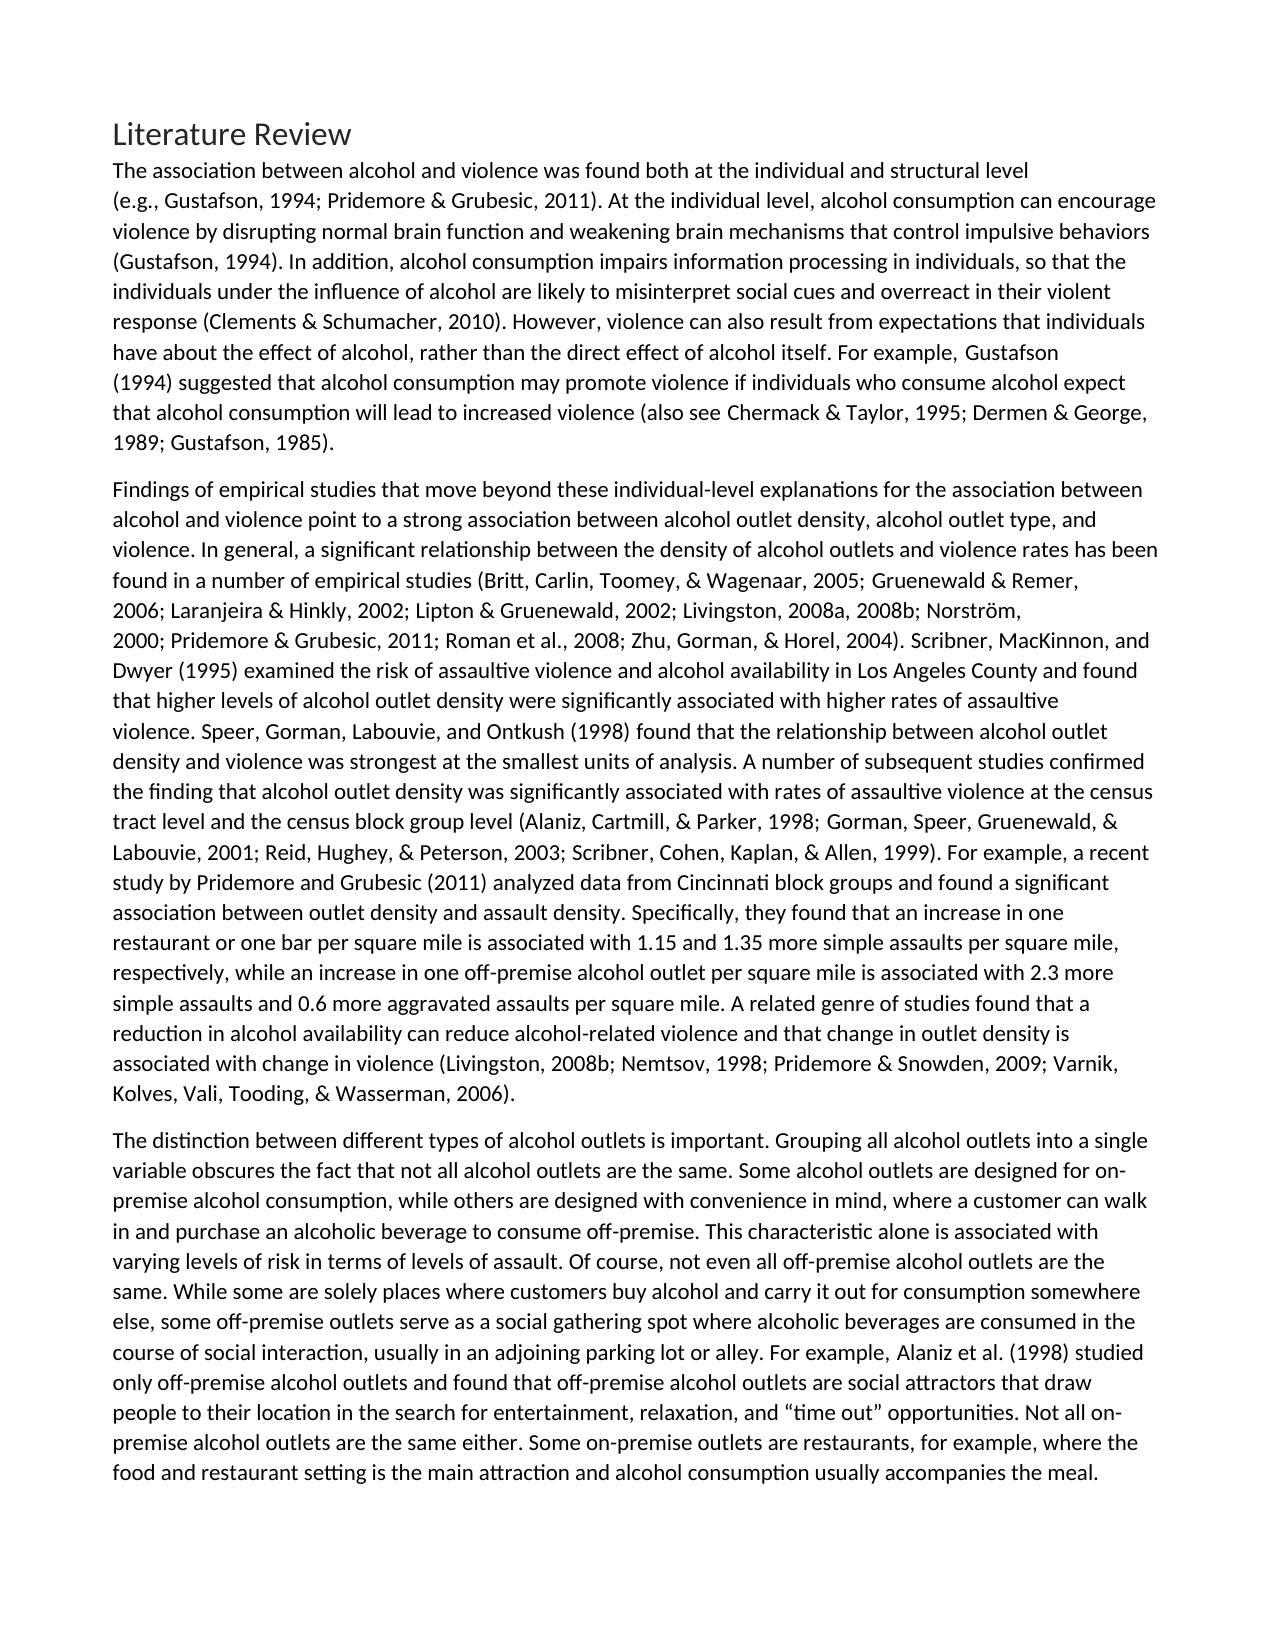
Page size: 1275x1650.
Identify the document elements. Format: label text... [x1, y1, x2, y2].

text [112, 1126, 1162, 1487]
text Findings of empirical studies that move beyond these individual-level explanations for the association between alcohol and violence point to a strong association between alcohol outlet density, alcohol outlet type, and violence. In general, a significant relationship between the density of alcohol outlets and violence rates has been found in a number of empirical studies (Britt, Carlin, Toomey, & Wagenaar, 2005; Gruenewald & Remer, 2006; Laranjeira & Hinkly, 2002; Lipton & Gruenewald, 2002; Livingston, 2008a, 2008b; Norström, 2000; Pridemore & Grubesic, 2011; Roman et al., 2008; Zhu, Gorman, & Horel, 2004). Scribner, MacKinnon, and Dwyer (1995) examined the risk of assaultive violence and alcohol availability in Los Angeles County and found that higher levels of alcohol outlet density were significantly associated with higher rates of assaultive violence. Speer, Gorman, Labouvie, and Ontkush (1998) found that the relationship between alcohol outlet density and violence was strongest at the smallest units of analysis. A number of subsequent studies confirmed the finding that alcohol outlet density was significantly associated with rates of assaultive violence at the census tract level and the census block group level (Alaniz, Cartmill, & Parker, 1998; Gorman, Speer, Gruenewald, & Labouvie, 2001; Reid, Hughey, & Peterson, 2003; Scribner, Cohen, Kaplan, & Allen, 1999). For example, a recent study by Pridemore and Grubesic (2011) analyzed data from Cincinnati block groups and found a significant association between outlet density and assault density. Specifically, they found that an increase in one restaurant or one bar per square mile is associated with 1.15 and 1.35 more simple assaults per square mile, respectively, while an increase in one off-premise alcohol outlet per square mile is associated with 2.3 more simple assaults and 0.6 more aggravated assaults per square mile. A related genre of studies found that a reduction in alcohol availability can reduce alcohol-related violence and that change in outlet density is associated with change in violence (Livingston, 2008b; Nemtsov, 1998; Pridemore & Snowden, 2009; Varnik, Kolves, Vali, Tooding, & Wasserman, 2006). [112, 475, 1162, 1107]
text The association between alcohol and violence was found both at the individual and structural level (e.g., Gustafson, 1994; Pridemore & Grubesic, 2011). At the individual level, alcohol consumption can encourage violence by disrupting normal brain function and weakening brain mechanisms that control impulsive behaviors (Gustafson, 1994). In addition, alcohol consumption impairs information processing in individuals, so that the individuals under the influence of alcohol are likely to misinterpret social cues and overreact in their violent response (Clements & Schumacher, 2010). However, violence can also result from expectations that individuals have about the effect of alcohol, rather than the direct effect of alcohol itself. For example, Gustafson (1994) suggested that alcohol consumption may promote violence if individuals who consume alcohol expect that alcohol consumption will lead to increased violence (also see Chermack & Taylor, 1995; Dermen & George, 1989; Gustafson, 1985). [112, 156, 1162, 456]
subtitle Literature Review [112, 112, 1162, 153]
